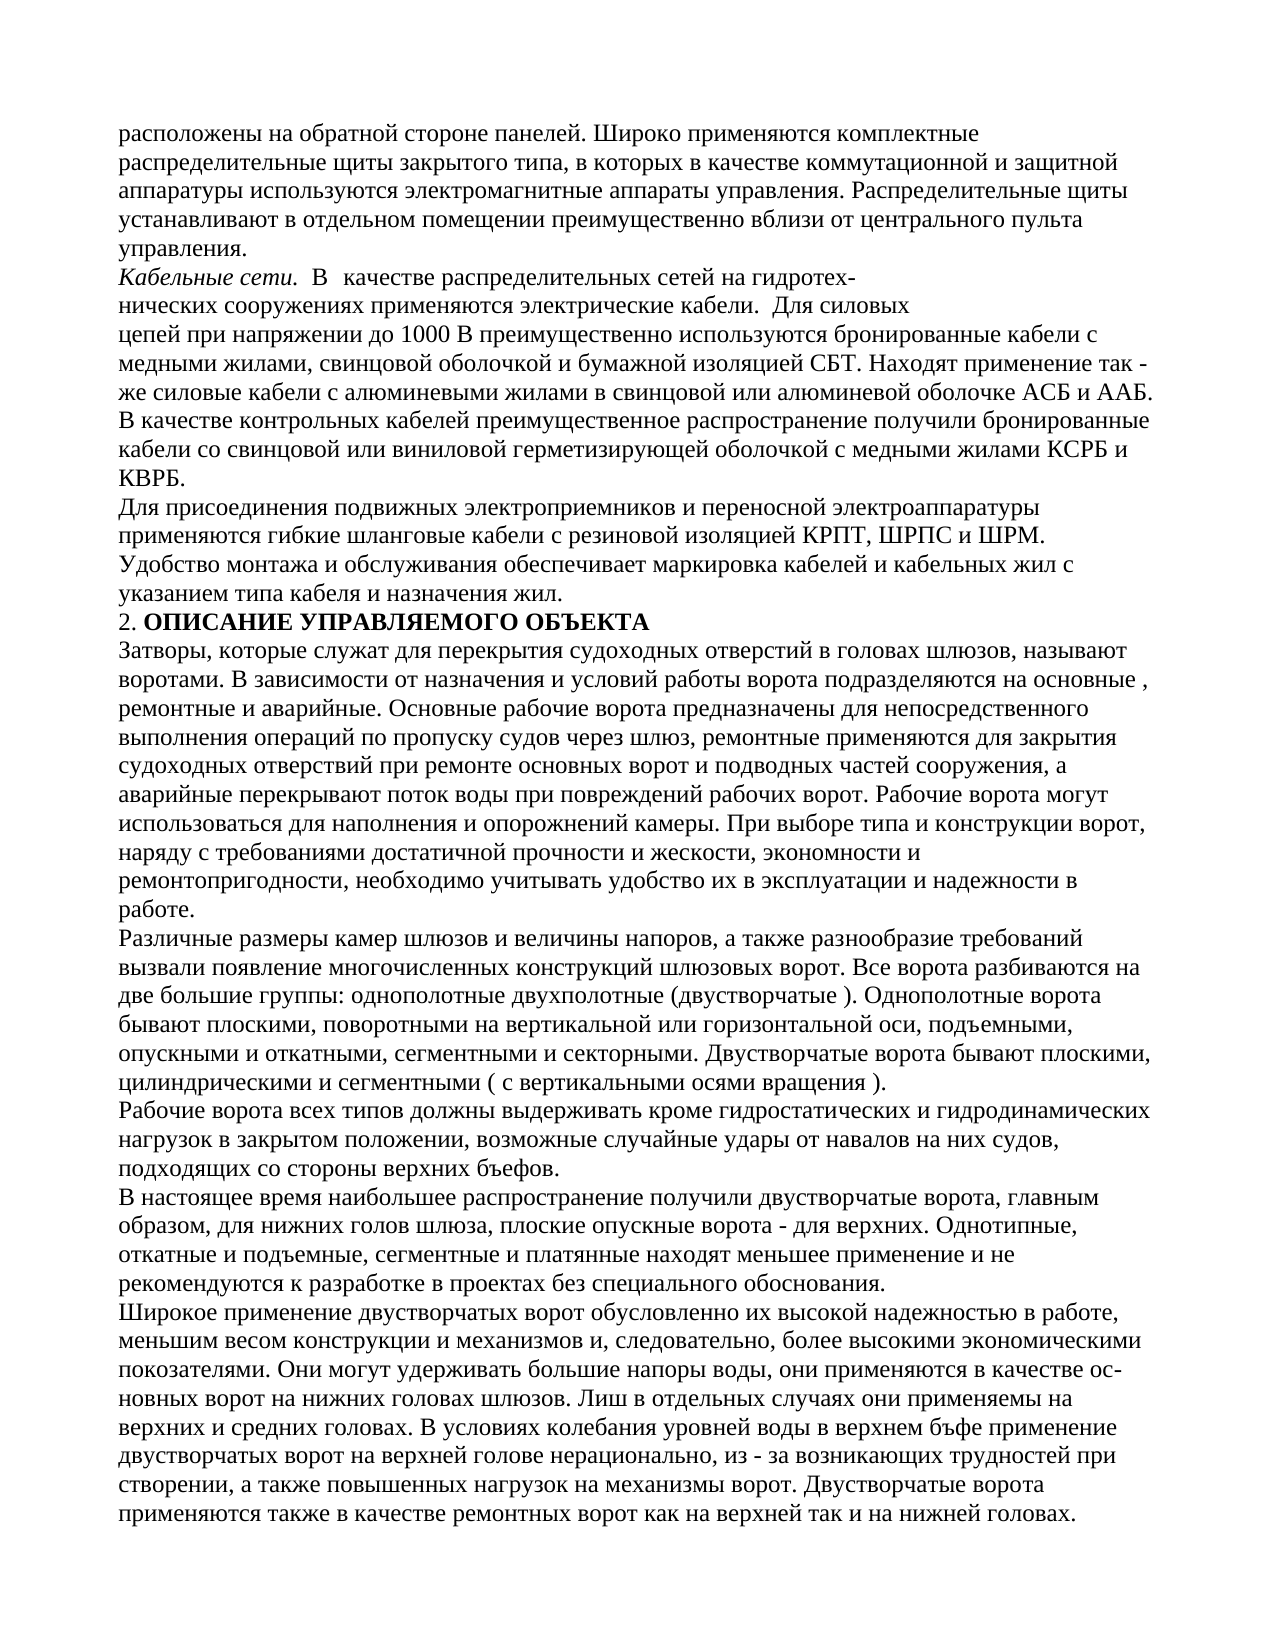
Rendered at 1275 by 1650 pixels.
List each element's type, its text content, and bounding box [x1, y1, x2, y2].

text Кабельные сети. В качестве распределительных сетей на гидротех- [118, 262, 1157, 291]
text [118, 1297, 1157, 1527]
text В качестве контрольных кабелей преимущественное распространение получили бронированные кабели со свинцовой или виниловой герметизирующей оболочкой с медными жилами КСРБ и КВРБ. [118, 406, 1157, 492]
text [118, 118, 1157, 262]
text нических сооружениях применяются электрические кабели. Для силовых [118, 291, 1157, 319]
text Рабочие ворота всех типов должны выдерживать кроме гидростатических и гидродинамических нагрузок в закрытом положении, возможные случайные удары от навалов на них судов, подходящих со стороны верхних бъефов. [118, 1096, 1157, 1182]
text Затворы, которые служат для перекрытия судоходных отверстий в головах шлюзов, называют воротами. В зависимости от назначения и условий работы ворота подразделяются на основные , ремонтные и аварийные. Основные рабочие ворота предназначены для непосредственного выполнения операций по пропуску судов через шлюз, ремонтные применяются для закрытия судоходных отверствий при ремонте основных ворот и подводных частей сооружения, а аварийные перекрывают поток воды при повреждений рабочих ворот. Рабочие ворота могут использоваться для наполнения и опорожнений камеры. При выборе типа и конструкции ворот, наряду с требованиями достатичной прочности и жескости, экономности и ремонтопригодности, необходимо учитывать удобство их в эксплуатации и надежности в работе. [118, 636, 1157, 923]
text Различные размеры камер шлюзов и величины напоров, а также разнообразие требований вызвали появление многочисленных конструкций шлюзовых ворот. Все ворота разбиваются на две большие группы: однополотные двухполотные (двустворчатые ). Однополотные ворота бывают плоскими, поворотными на вертикальной или горизонтальной оси, подъемными, опускными и откатными, сегментными и секторными. Двустворчатые ворота бывают плоскими, цилиндрическими и сегментными ( с вертикальными осями вращения ). [118, 923, 1157, 1096]
text цепей при напряжении до 1000 В преимущественно используются бронированные кабели с медными жилами, свинцовой оболочкой и бумажной изоляцией СБТ. Находят применение так - же силовые кабели с алюминевыми жилами в свинцовой или алюминевой оболочке АСБ и ААБ. [118, 319, 1157, 406]
text В настоящее время наибольшее распространение получили двустворчатые ворота, главным образом, для нижних голов шлюза, плоские опускные ворота - для верхних. Однотипные, откатные и подъемные, сегментные и платянные находят меньшее применение и не рекомендуются к разработке в проектах без специального обоснования. [118, 1182, 1157, 1297]
text Для присоединения подвижных электроприемников и переносной электроаппаратуры применяются гибкие шланговые кабели с резиновой изоляцией КРПТ, ШРПС и ШРМ. [118, 492, 1157, 549]
text 2. ОПИСАНИЕ УПРАВЛЯЕМОГО ОБЪЕКТА [118, 607, 1157, 636]
text Удобство монтажа и обслуживания обеспечивает маркировка кабелей и кабельных жил с указанием типа кабеля и назначения жил. [118, 549, 1157, 607]
